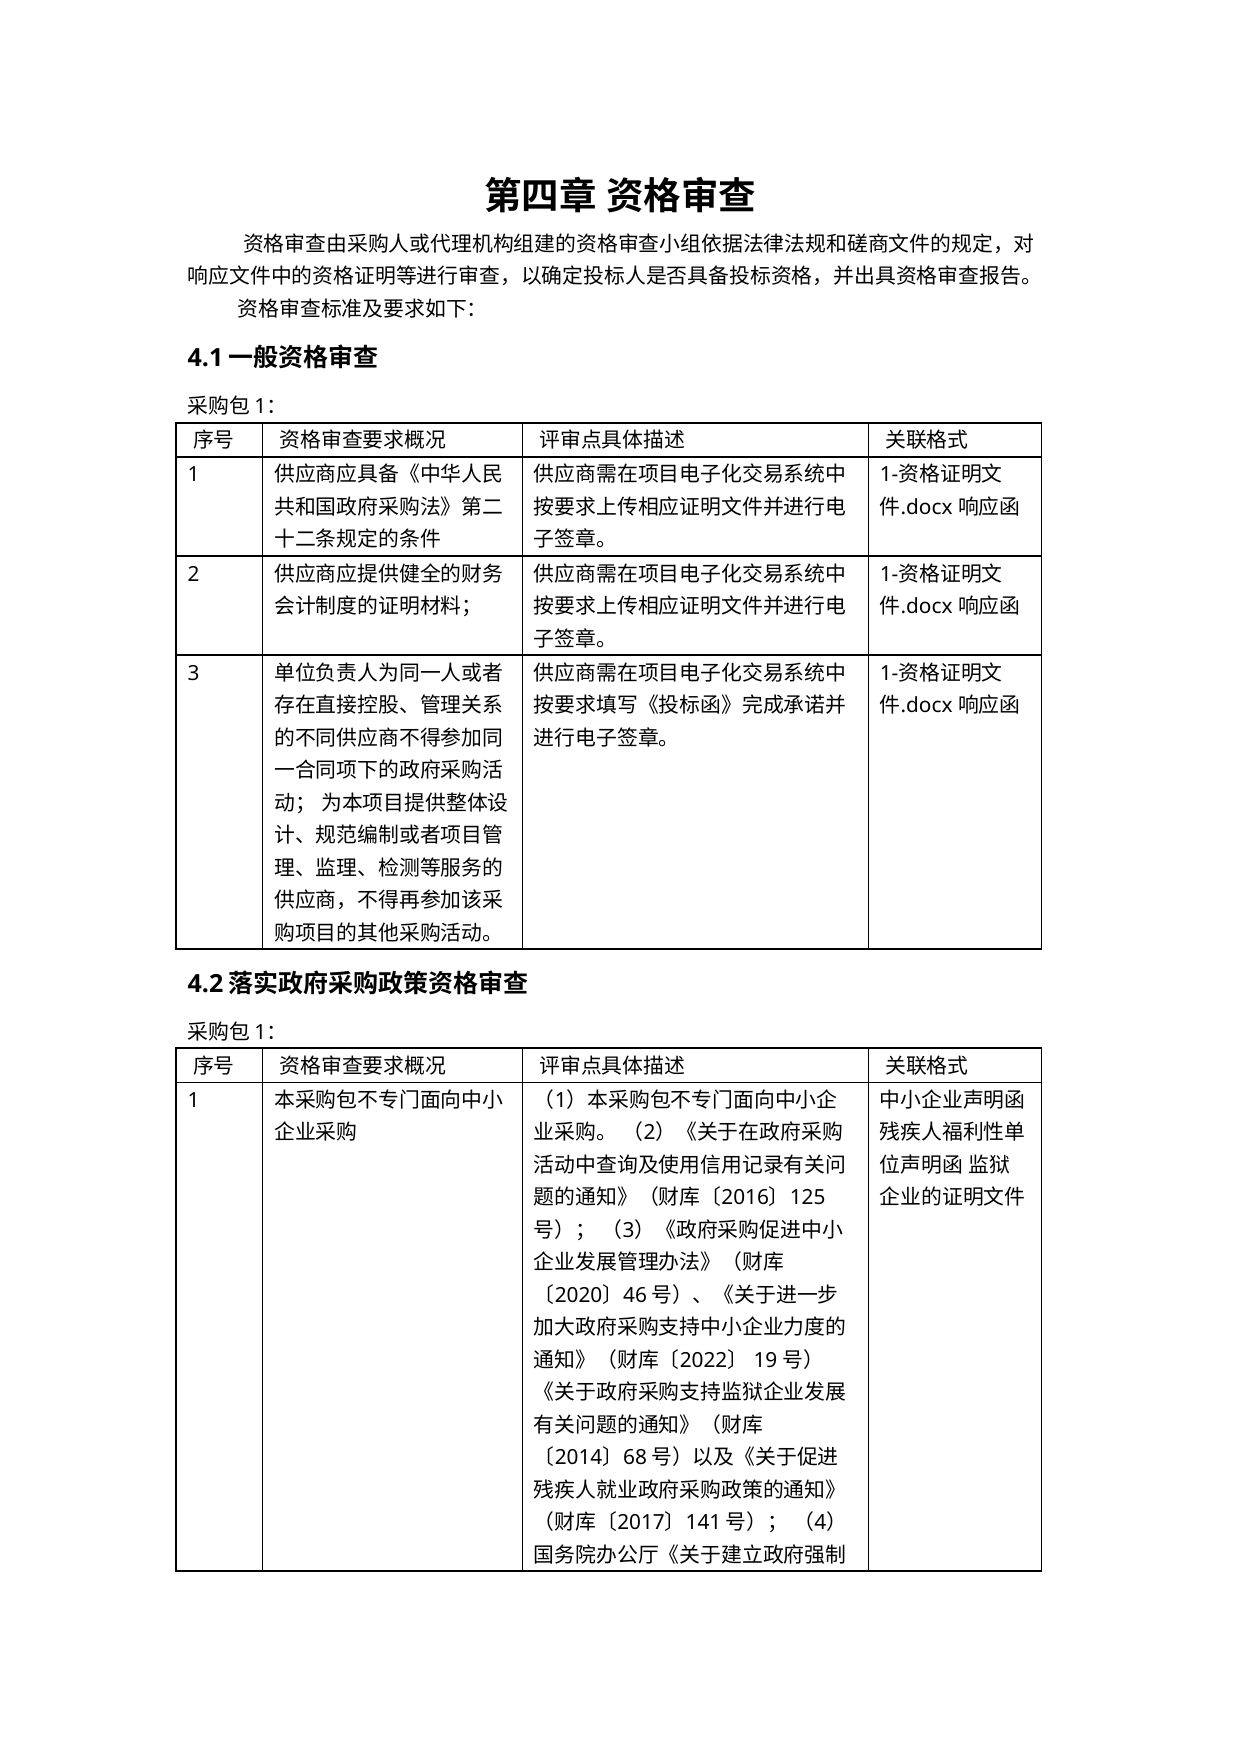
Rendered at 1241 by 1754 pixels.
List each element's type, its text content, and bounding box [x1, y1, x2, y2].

table_cell 1 [177, 458, 262, 555]
text 采购包1： [187, 1015, 1053, 1047]
table_header 评审点具体描述 [523, 424, 868, 456]
table_cell 供应商应提供健全的财务会计制度的证明材料； [263, 557, 522, 654]
table_cell 供应商需在项目电子化交易系统中按要求上传相应证明文件并进行电子签章。 [523, 458, 868, 555]
table_header 关联格式 [869, 1049, 1041, 1081]
table_cell 供应商应具备《中华人民共和国政府采购法》第二十二条规定的条件 [263, 458, 522, 555]
table_cell 供应商需在项目电子化交易系统中按要求上传相应证明文件并进行电子签章。 [523, 557, 868, 654]
table_cell 1 [177, 1083, 262, 1570]
text 4.2落实政府采购政策资格审查 [187, 950, 1053, 1015]
table_cell 1-资格证明文件.docx 响应函 [869, 656, 1041, 948]
table_header 序号 [177, 1049, 262, 1081]
text 资格审查由采购人或代理机构组建的资格审查小组依据法律法规和磋商文件的规定，对响应文件中的资格证明等进行审查，以确定投标人是否具备投标资格，并出具资格审查报告。 [187, 227, 1053, 292]
table_cell 1-资格证明文件.docx 响应函 [869, 557, 1041, 654]
table_cell 单位负责人为同一人或者存在直接控股、管理关系的不同供应商不得参加同一合同项下的政府采购活动； 为本项目提供整体设计、规范编制或者项目管理、监理、检测等服务的供应商，不得再参加该采购项目的其他采购活动。 [263, 656, 522, 948]
table_cell 3 [177, 656, 262, 948]
table_cell 本采购包不专门面向中小企业采购 [263, 1083, 522, 1570]
text 采购包1： [187, 389, 1053, 422]
table_header 资格审查要求概况 [263, 1049, 522, 1081]
text 资格审查标准及要求如下： [187, 292, 1053, 324]
table_header 评审点具体描述 [523, 1049, 868, 1081]
table_header 序号 [177, 424, 262, 456]
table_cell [869, 1083, 1041, 1570]
table_header 资格审查要求概况 [263, 424, 522, 456]
table_header 关联格式 [869, 424, 1041, 456]
table_cell 1-资格证明文件.docx 响应函 [869, 458, 1041, 555]
table_cell 供应商需在项目电子化交易系统中按要求填写《投标函》完成承诺并进行电子签章。 [523, 656, 868, 948]
text 第四章 资格审查 [187, 162, 1053, 227]
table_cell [523, 1083, 868, 1570]
text 4.1一般资格审查 [187, 324, 1053, 389]
table_cell 2 [177, 557, 262, 654]
